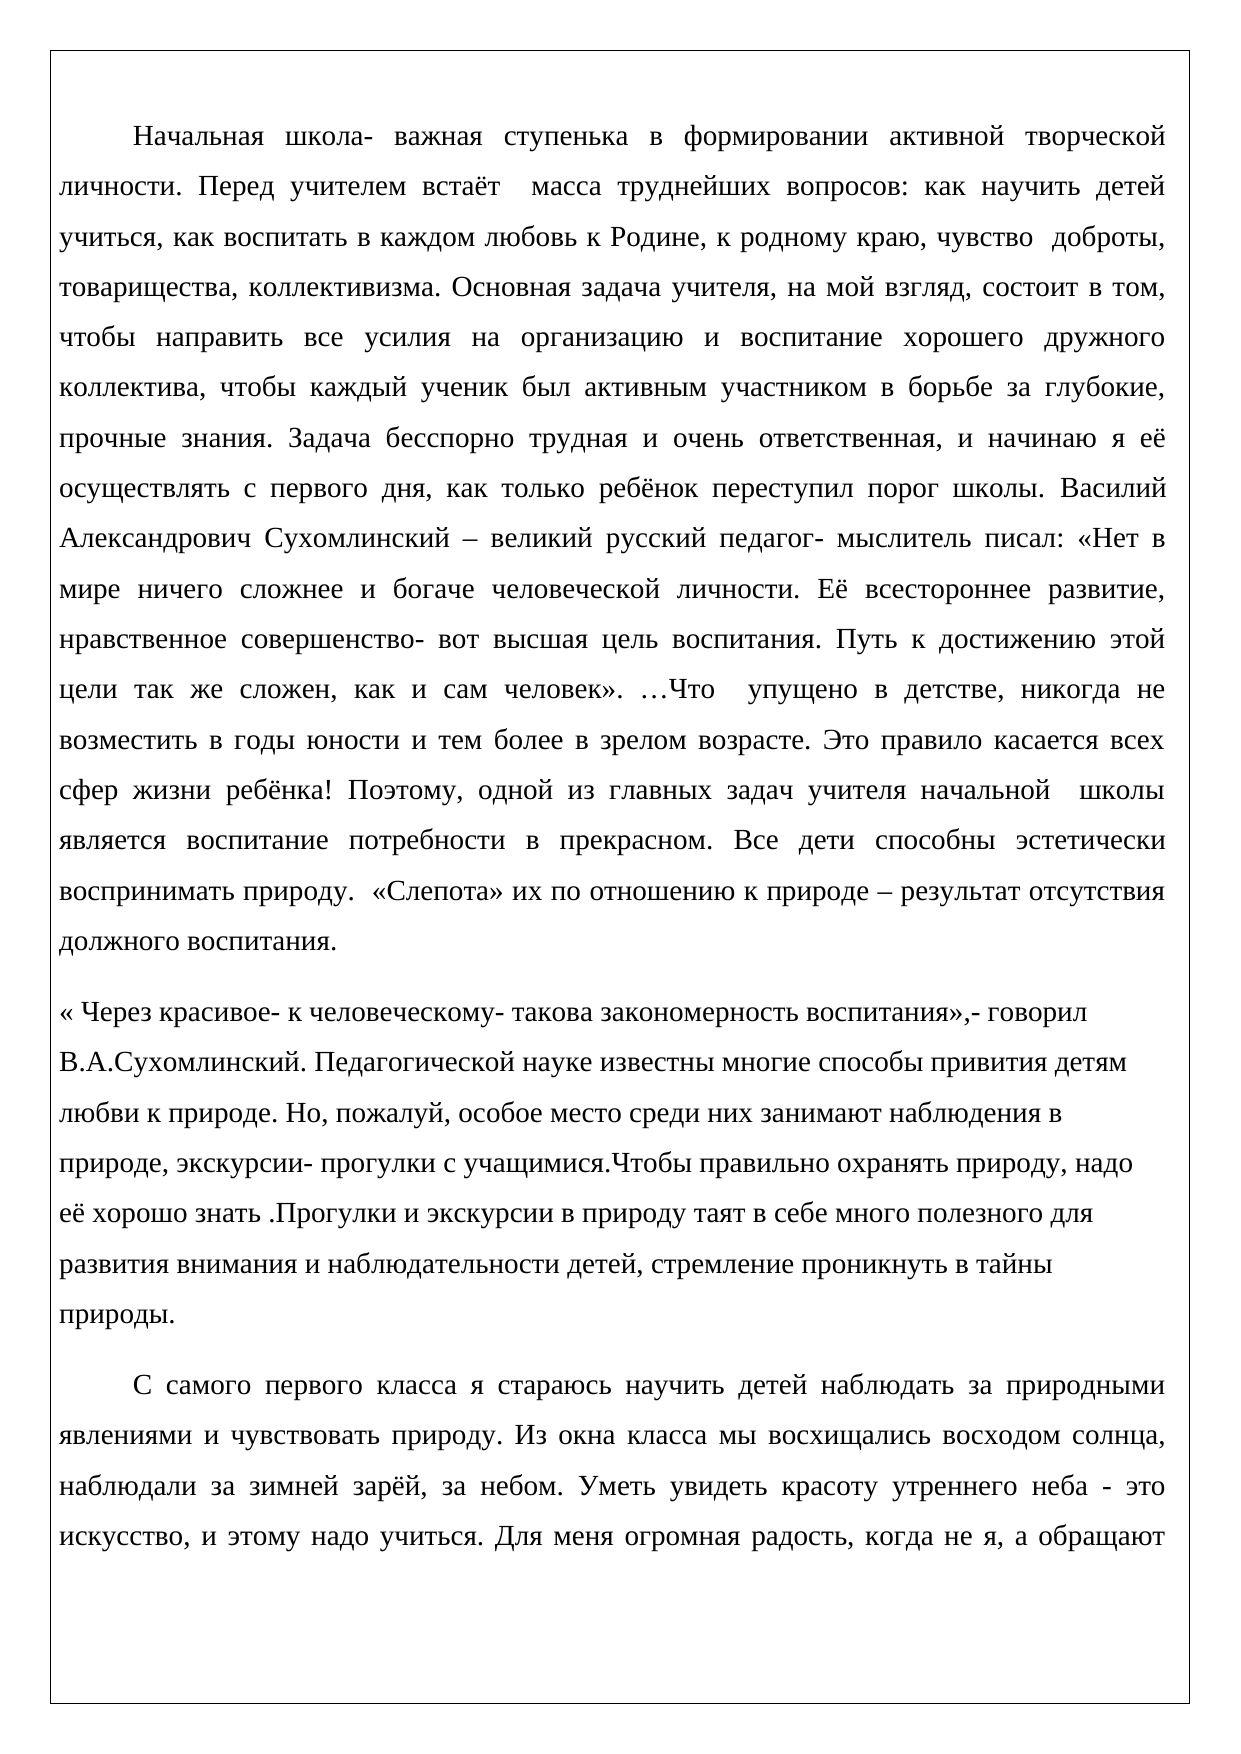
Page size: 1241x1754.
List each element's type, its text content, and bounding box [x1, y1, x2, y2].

text Начальная школа- важная ступенька в формировании активной творческой личности. Перед учителем встаёт масса труднейших вопросов: как научить детей учиться, как воспитать в каждом любовь к Родине, к родному краю, чувство доброты, товарищества, коллективизма. Основная задача учителя, на мой взгляд, состоит в том, чтобы направить все усилия на организацию и воспитание хорошего дружного коллектива, чтобы каждый ученик был активным участником в борьбе за глубокие, прочные знания. Задача бесспорно трудная и очень ответственная, и начинаю я её осуществлять с первого дня, как только ребёнок переступил порог школы. Василий Александрович Сухомлинский – великий русский педагог- мыслитель писал: «Нет в мире ничего сложнее и богаче человеческой личности. Её всестороннее развитие, нравственное совершенство- вот высшая цель воспитания. Путь к достижению этой цели так же сложен, как и сам человек». …Что упущено в детстве, никогда не возместить в годы юности и тем более в зрелом возрасте. Это правило касается всех сфер жизни ребёнка! Поэтому, одной из главных задач учителя начальной школы является воспитание потребности в прекрасном. Все дети способны эстетически воспринимать природу. «Слепота» их по отношению к природе – результат отсутствия должного воспитания. [59, 118, 1167, 957]
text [59, 1367, 1167, 1552]
text « Через красивое- к человеческому- такова закономерность воспитания»,- говорил В.А.Сухомлинский. Педагогической науке известны многие способы привития детям любви к природе. Но, пожалуй, особое место среди них занимают наблюдения в природе, экскурсии- прогулки с учащимися.Чтобы правильно охранять природу, надо её хорошо знать .Прогулки и экскурсии в природу таят в себе много полезного для развития внимания и наблюдательности детей, стремление проникнуть в тайны природы. [59, 994, 1167, 1329]
